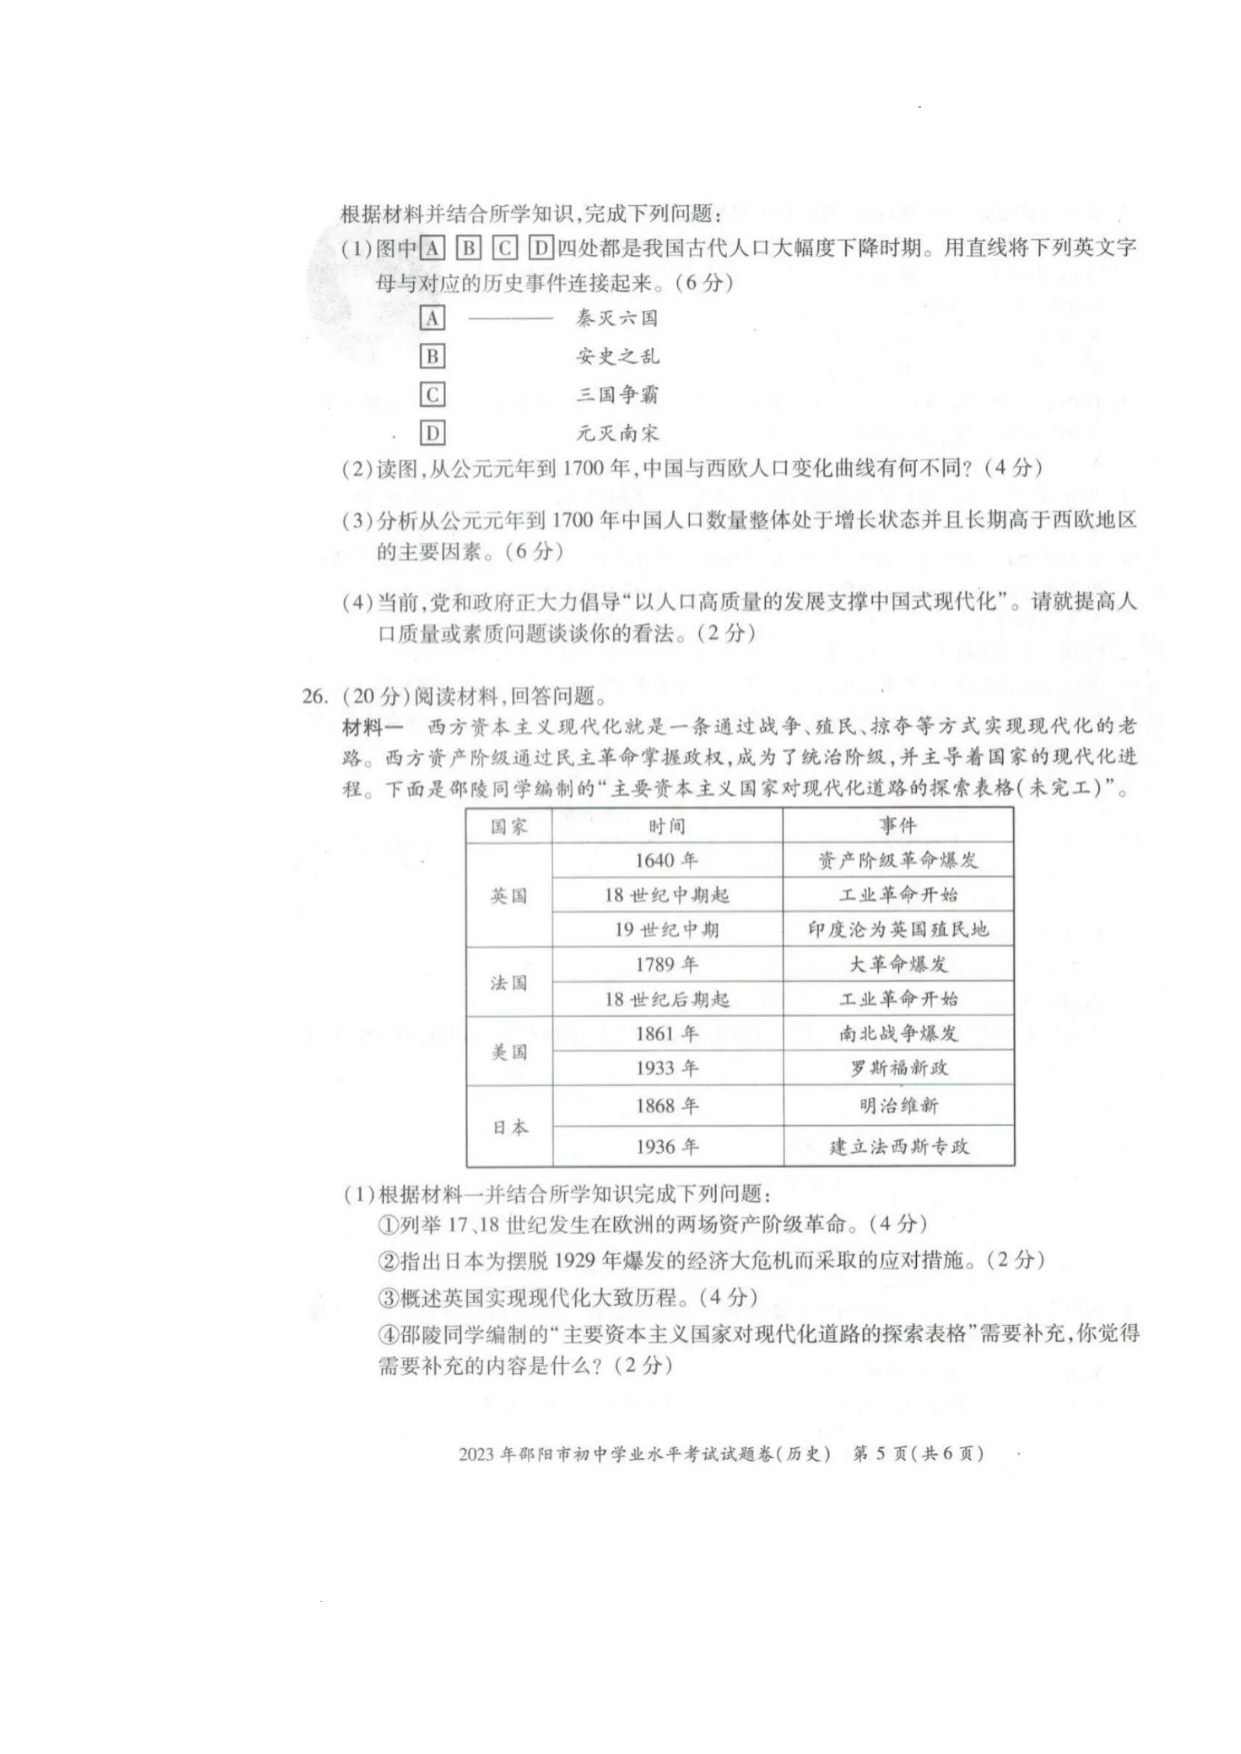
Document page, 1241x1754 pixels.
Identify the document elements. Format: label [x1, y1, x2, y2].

picture [187, 162, 1241, 1499]
